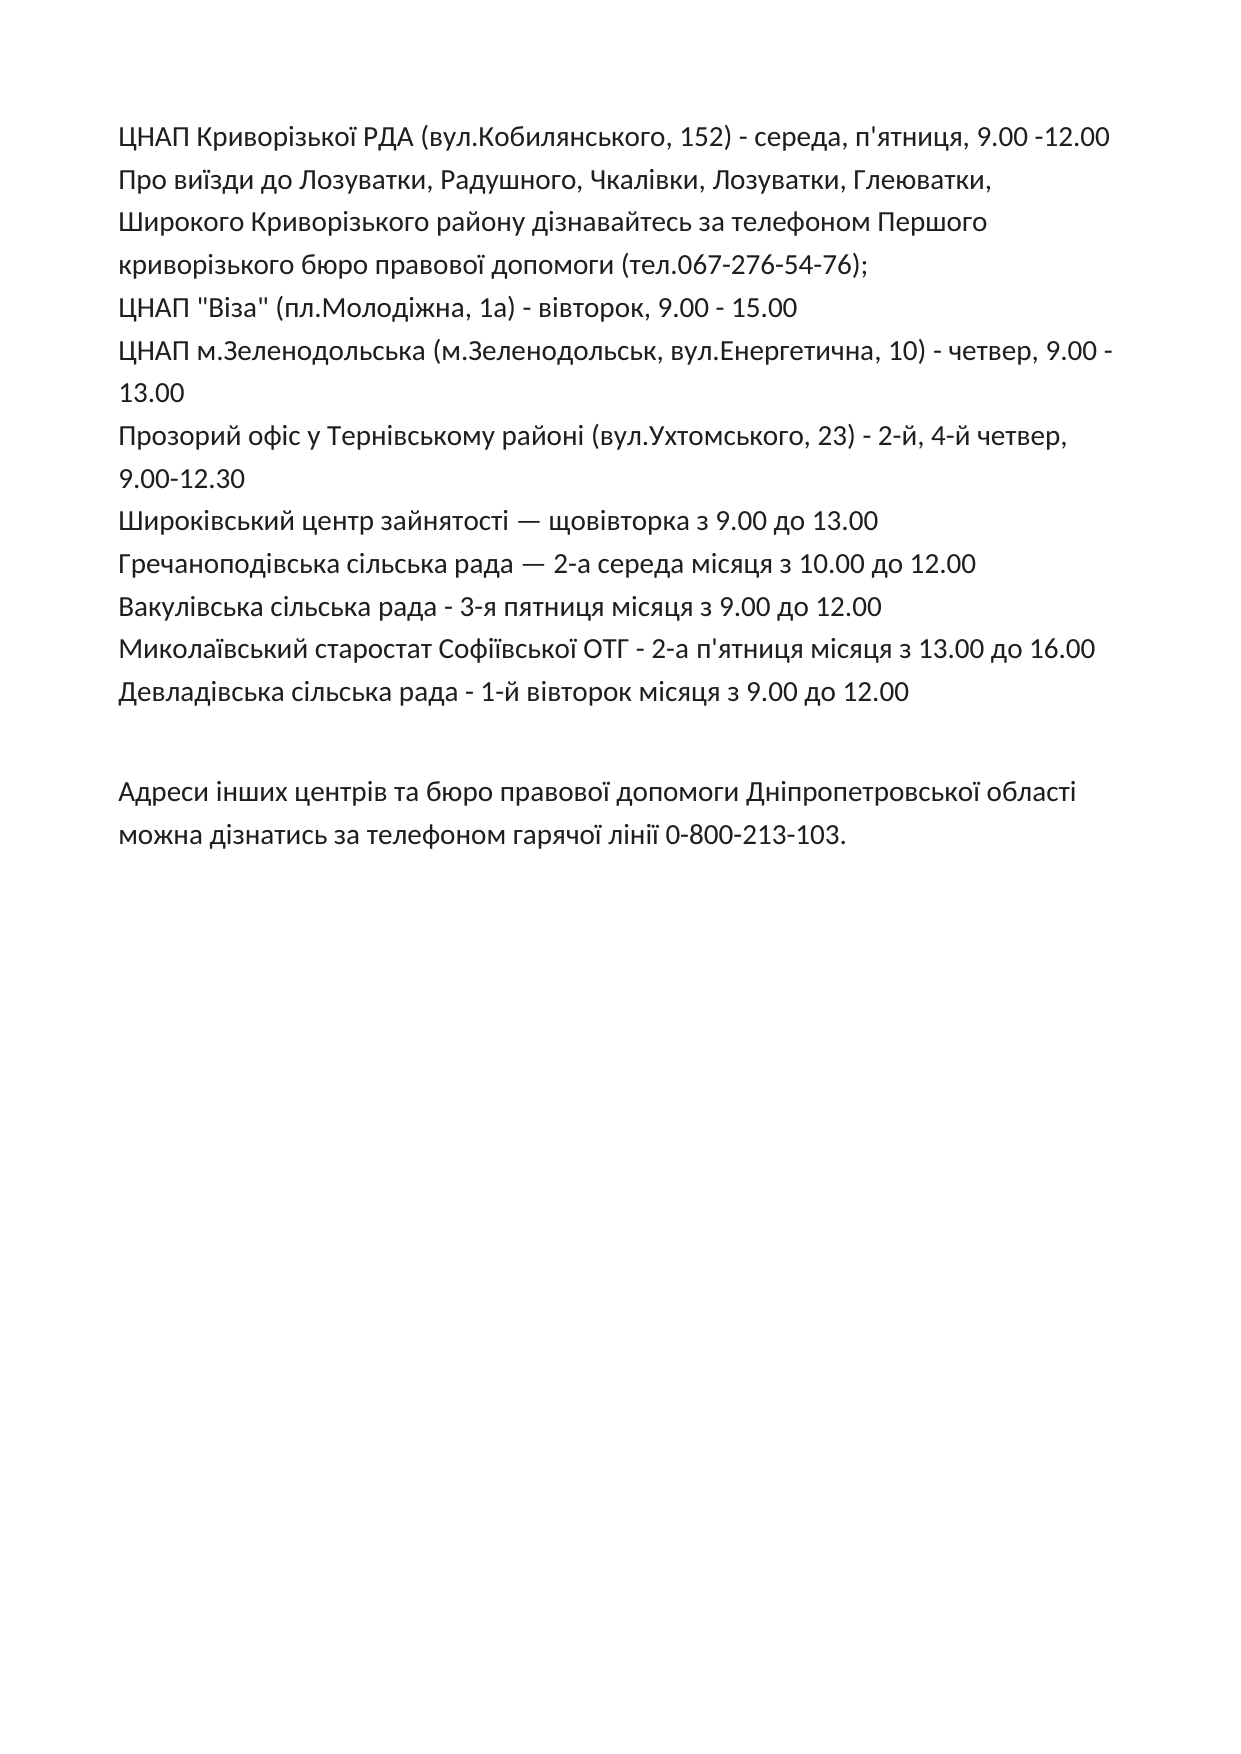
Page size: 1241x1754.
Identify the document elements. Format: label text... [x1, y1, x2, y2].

text Девладівська сільська рада - 1-й вівторок місяця з 9.00 до 12.00 [118, 673, 1122, 709]
text Адреси інших центрів та бюро правової допомоги Дніпропетровської області можна дізнатись за телефоном гарячої лінії 0-800-213-103. [118, 773, 1122, 852]
text Про виїзди до Лозуватки, Радушного, Чкалівки, Лозуватки, Глеюватки, Широкого Криворізького району дізнавайтесь за телефоном Першого криворізького бюро правової допомоги (тел.067-276-54-76); ЦНАП "Віза" (пл.Молодіжна, 1а) - вівторок, 9.00 - 15.00 ЦНАП м.Зеленодольська (м.Зеленодольськ, вул.Енергетична, 10) - четвер, 9.00 - 13.00 Прозорий офіс у Тернівському районі (вул.Ухтомського, 23) - 2-й, 4-й четвер, 9.00-12.30 [118, 161, 1122, 495]
text Миколаївський старостат Софіївської ОТГ - 2-а п'ятниця місяця з 13.00 до 16.00 [118, 631, 1122, 666]
text Вакулівська сільська рада - 3-я пятниця місяця з 9.00 до 12.00 [118, 588, 1122, 623]
text Гречаноподівська сільська рада — 2-а середа місяця з 10.00 до 12.00 [118, 545, 1122, 581]
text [118, 118, 1122, 154]
text Широківський центр зайнятості — щовівторка з 9.00 до 13.00 [118, 502, 1122, 538]
